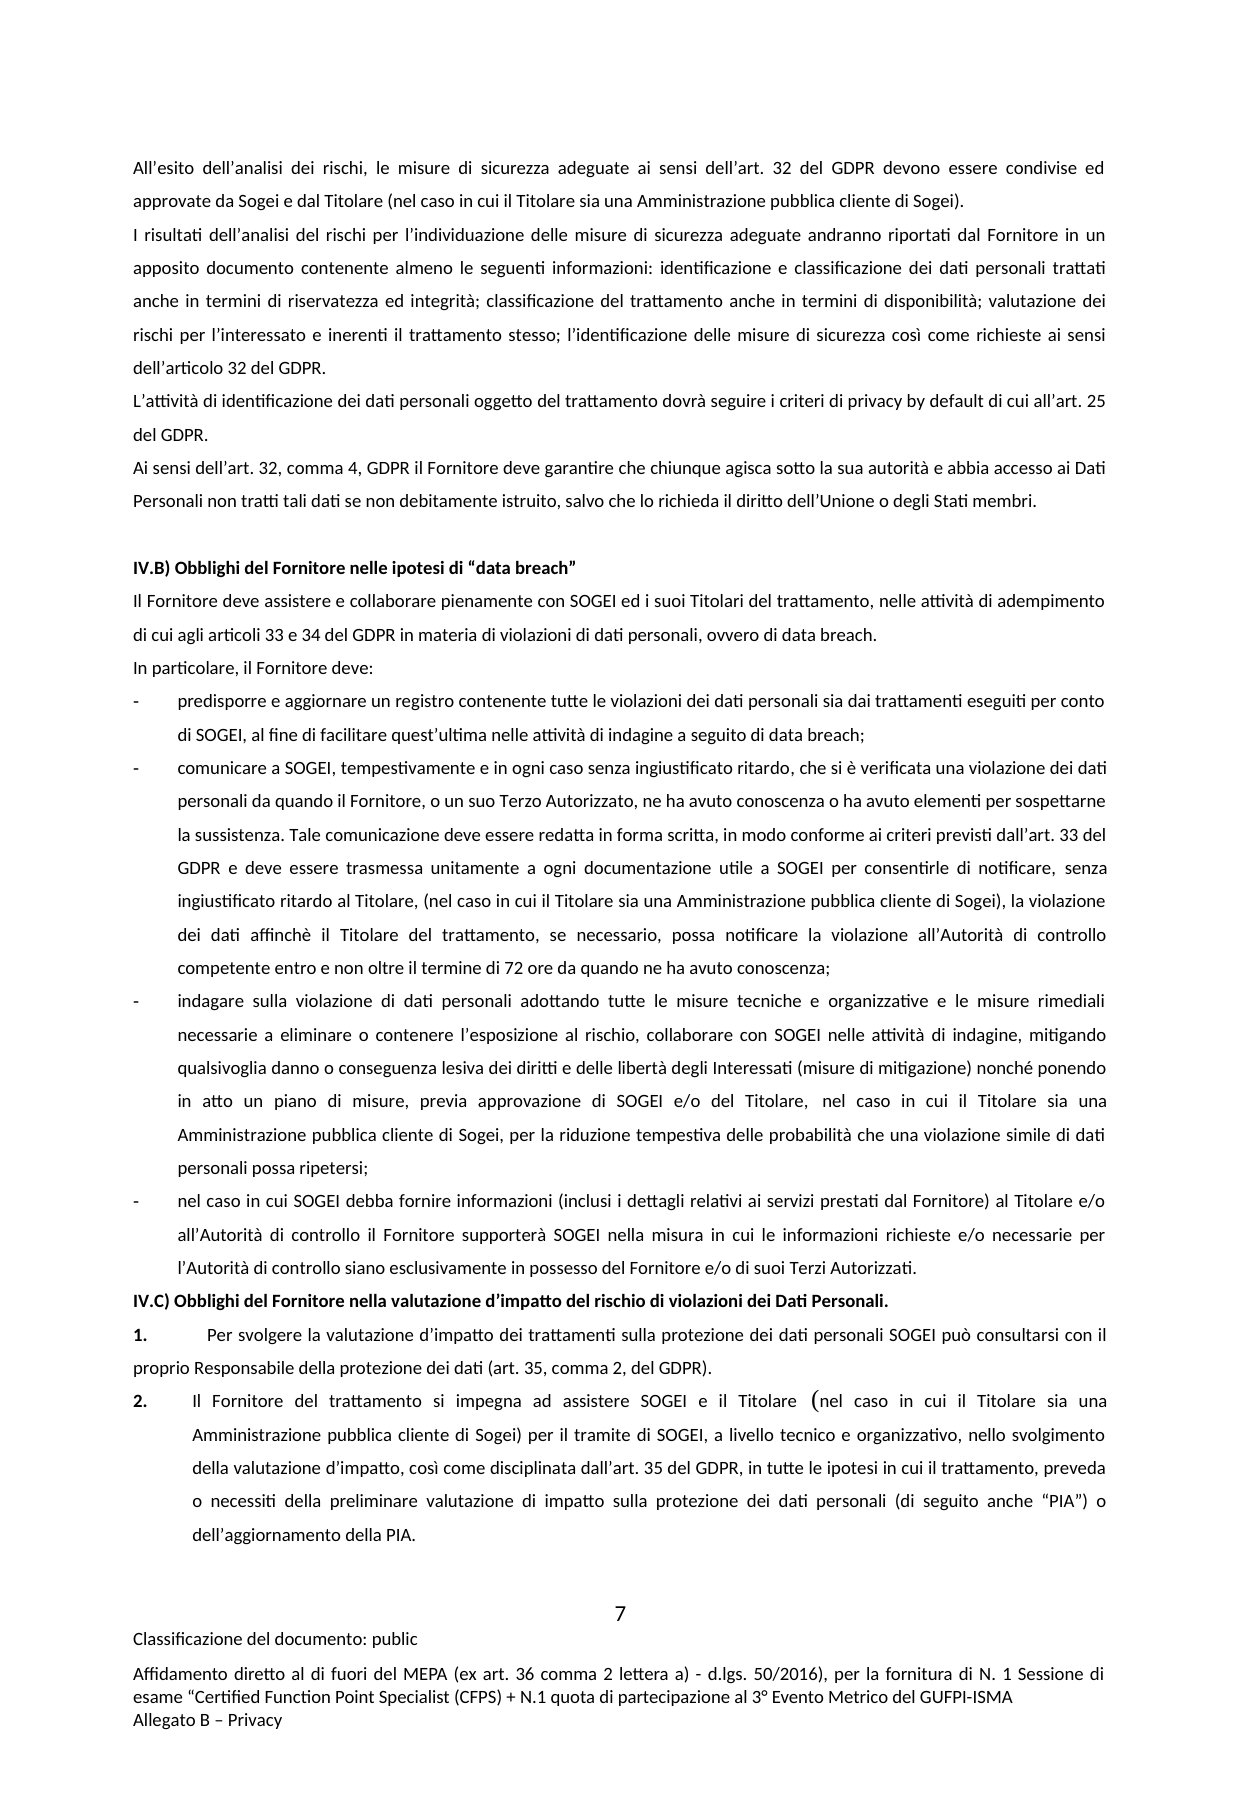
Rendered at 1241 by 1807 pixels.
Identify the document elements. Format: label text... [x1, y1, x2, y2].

text I risultati dell’analisi del rischi per l’individuazione delle misure di sicurezza adeguate andranno riportati dal Fornitore in un apposito documento contenente almeno le seguenti informazioni: identificazione e classificazione dei dati personali trattati anche in termini di riservatezza ed integrità; classificazione del trattamento anche in termini di disponibilità; valutazione dei rischi per l’interessato e inerenti il trattamento stesso; l’identificazione delle misure di sicurezza così come richieste ai sensi dell’articolo 32 del GDPR. [133, 214, 1107, 381]
text IV.C) Obblighi del Fornitore nella valutazione d’impatto del rischio di violazioni dei Dati Personali. [133, 1281, 1107, 1314]
list IV.B) Obblighi del Fornitore nelle ipotesi di “data breach” [133, 548, 1107, 581]
list indagare sulla violazione di dati personali adottando tutte le misure tecniche e organizzative e le misure rimediali necessarie a eliminare o contenere l’esposizione al rischio, collaborare con SOGEI nelle attività di indagine, mitigando qualsivoglia danno o conseguenza lesiva dei diritti e delle libertà degli Interessati (misure di mitigazione) nonché ponendo in atto un piano di misure, previa approvazione di SOGEI e/o del Titolare, nel caso in cui il Titolare sia una Amministrazione pubblica cliente di Sogei, per la riduzione tempestiva delle probabilità che una violazione simile di dati personali possa ripetersi; [133, 981, 1107, 1181]
text Ai sensi dell’art. 32, comma 4, GDPR il Fornitore deve garantire che chiunque agisca sotto la sua autorità e abbia accesso ai Dati Personali non tratti tali dati se non debitamente istruito, salvo che lo richieda il diritto dell’Unione o degli Stati membri. [133, 448, 1107, 514]
list comunicare a SOGEI, tempestivamente e in ogni caso senza ingiustificato ritardo, che si è verificata una violazione dei dati personali da quando il Fornitore, o un suo Terzo Autorizzato, ne ha avuto conoscenza o ha avuto elementi per sospettarne la sussistenza. Tale comunicazione deve essere redatta in forma scritta, in modo conforme ai criteri previsti dall’art. 33 del GDPR e deve essere trasmessa unitamente a ogni documentazione utile a SOGEI per consentirle di notificare, senza ingiustificato ritardo al Titolare, (nel caso in cui il Titolare sia una Amministrazione pubblica cliente di Sogei), la violazione dei dati affinchè il Titolare del trattamento, se necessario, possa notificare la violazione all’Autorità di controllo competente entro e non oltre il termine di 72 ore da quando ne ha avuto conoscenza; [133, 748, 1107, 981]
text L’attività di identificazione dei dati personali oggetto del trattamento dovrà seguire i criteri di privacy by default di cui all’art. 25 del GDPR. [133, 381, 1107, 448]
list nel caso in cui SOGEI debba fornire informazioni (inclusi i dettagli relativi ai servizi prestati dal Fornitore) al Titolare e/o all’Autorità di controllo il Fornitore supporterà SOGEI nella misura in cui le informazioni richieste e/o necessarie per l’Autorità di controllo siano esclusivamente in possesso del Fornitore e/o di suoi Terzi Autorizzati. [133, 1181, 1107, 1281]
text All’esito dell’analisi dei rischi, le misure di sicurezza adeguate ai sensi dell’art. 32 del GDPR devono essere condivise ed approvate da Sogei e dal Titolare (nel caso in cui il Titolare sia una Amministrazione pubblica cliente di Sogei). [133, 148, 1107, 214]
list Il Fornitore del trattamento si impegna ad assistere SOGEI e il Titolare (nel caso in cui il Titolare sia una Amministrazione pubblica cliente di Sogei) per il tramite di SOGEI, a livello tecnico e organizzativo, nello svolgimento della valutazione d’impatto, così come disciplinata dall’art. 35 del GDPR, in tutte le ipotesi in cui il trattamento, preveda o necessiti della preliminare valutazione di impatto sulla protezione dei dati personali (di seguito anche “PIA”) o dell’aggiornamento della PIA. [133, 1381, 1107, 1548]
list predisporre e aggiornare un registro contenente tutte le violazioni dei dati personali sia dai trattamenti eseguiti per conto di SOGEI, al fine di facilitare quest’ultima nelle attività di indagine a seguito di data breach; [133, 681, 1107, 748]
list Il Fornitore deve assistere e collaborare pienamente con SOGEI ed i suoi Titolari del trattamento, nelle attività di adempimento di cui agli articoli 33 e 34 del GDPR in materia di violazioni di dati personali, ovvero di data breach. [133, 581, 1107, 648]
list In particolare, il Fornitore deve: [133, 648, 1107, 681]
list Per svolgere la valutazione d’impatto dei trattamenti sulla protezione dei dati personali SOGEI può consultarsi con il proprio Responsabile della protezione dei dati (art. 35, comma 2, del GDPR). [133, 1314, 1107, 1381]
